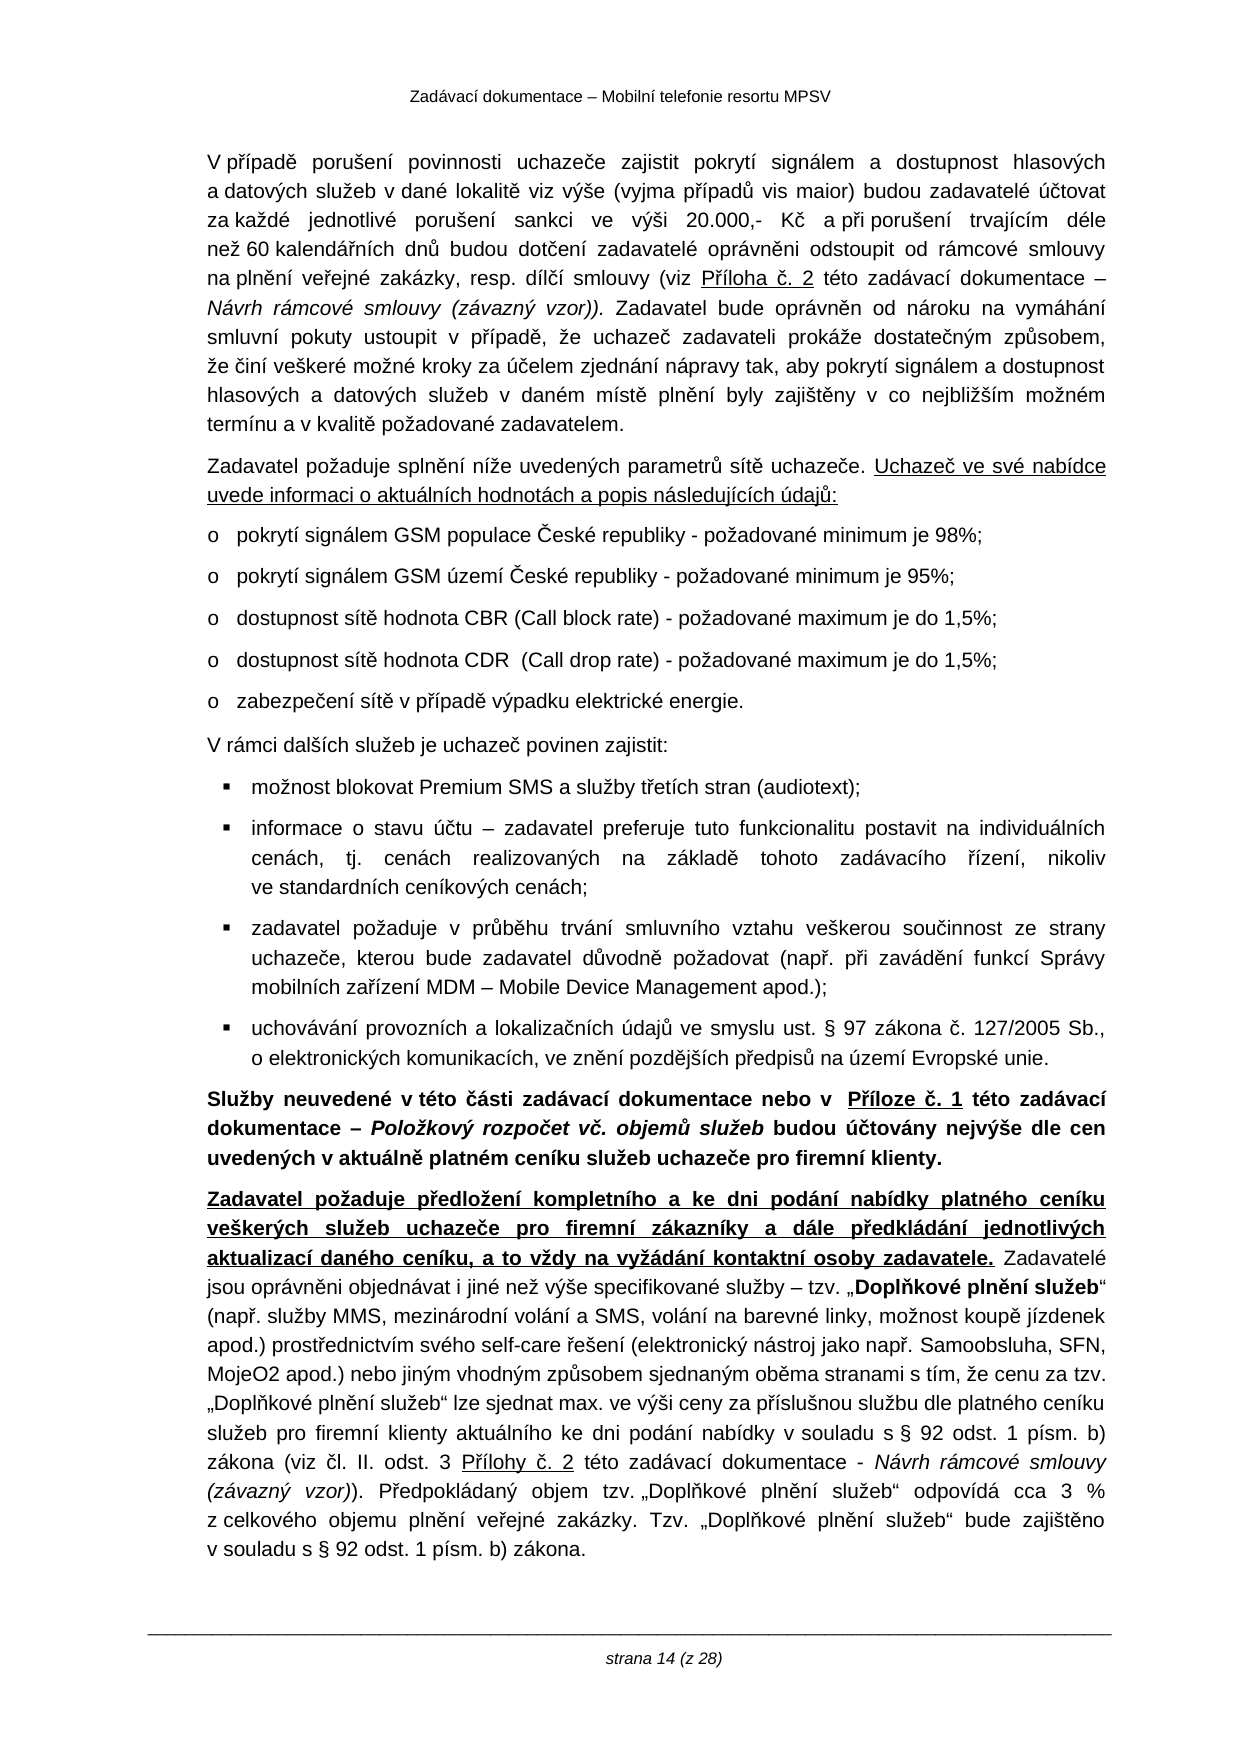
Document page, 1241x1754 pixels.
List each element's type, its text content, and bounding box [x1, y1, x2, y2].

list zabezpečení sítě v případě výpadku elektrické energie. [207, 686, 1106, 715]
list dostupnost sítě hodnota CDR (Call drop rate) - požadované maximum je do 1,5%; [207, 644, 1106, 673]
text V rámci dalších služeb je uchazeč povinen zajistit: [148, 728, 1106, 757]
list pokrytí signálem GSM území České republiky - požadované minimum je 95%; [207, 561, 1106, 590]
list pokrytí signálem GSM populace České republiky - požadované minimum je 98%; [207, 519, 1106, 548]
list uchovávání provozních a lokalizačních údajů ve smyslu ust. § 97 zákona č. 127/2005 Sb., o elektronických komunikacích, ve znění pozdějších předpisů na území Evropské unie. [222, 1011, 1106, 1069]
list dostupnost sítě hodnota CBR (Call block rate) - požadované maximum je do 1,5%; [207, 603, 1106, 632]
list zadavatel požaduje v průběhu trvání smluvního vztahu veškerou součinnost ze strany uchazeče, kterou bude zadavatel důvodně požadovat (např. při zavádění funkcí Správy mobilních zařízení MDM – Mobile Device Management apod.); [222, 911, 1106, 998]
list možnost blokovat Premium SMS a služby třetích stran (audiotext); [222, 769, 1106, 798]
text Služby neuvedené v této části zadávací dokumentace nebo v Příloze č. 1 této zadávací dokumentace – Položkový rozpočet vč. objemů služeb budou účtovány nejvýše dle cen uvedených v aktuálně platném ceníku služeb uchazeče pro firemní klienty. [207, 1082, 1106, 1169]
text Zadavatel požaduje předložení kompletního a ke dni podání nabídky platného ceníku veškerých služeb uchazeče pro firemní zákazníky a dále předkládání jednotlivých aktualizací daného ceníku, a to vždy na vyžádání kontaktní osoby zadavatele. Zadavatelé jsou oprávněni objednávat i jiné než výše specifikované služby – tzv. „Doplňkové plnění služeb“ (např. služby MMS, mezinárodní volání a SMS, volání na barevné linky, možnost koupě jízdenek apod.) prostřednictvím svého self-care řešení (elektronický nástroj jako např. Samoobsluha, SFN, MojeO2 apod.) nebo jiným vhodným způsobem sjednaným oběma stranami s tím, že cenu za tzv. „Doplňkové plnění služeb“ lze sjednat max. ve výši ceny za příslušnou službu dle platného ceníku služeb pro firemní klienty aktuálního ke dni podání nabídky v souladu s § 92 odst. 1 písm. b) zákona (viz čl. II. odst. 3 Přílohy č. 2 této zadávací dokumentace - Návrh rámcové smlouvy (závazný vzor)). Předpokládaný objem tzv. „Doplňkové plnění služeb“ odpovídá cca 3 % z celkového objemu plnění veřejné zakázky. Tzv. „Doplňkové plnění služeb“ bude zajištěno v souladu s § 92 odst. 1 písm. b) zákona. [207, 1238, 1106, 1561]
text Zadavatel požaduje splnění níže uvedených parametrů sítě uchazeče. Uchazeč ve své nabídce uvede informaci o aktuálních hodnotách a popis následujících údajů: [207, 448, 1106, 507]
text V případě porušení povinnosti uchazeče zajistit pokrytí signálem a dostupnost hlasových a datových služeb v dané lokalitě viz výše (vyjma případů vis maior) budou zadavatelé účtovat za každé jednotlivé porušení sankci ve výši 20.000,- Kč a při porušení trvajícím déle než 60 kalendářních dnů budou dotčení zadavatelé oprávněni odstoupit od rámcové smlouvy na plnění veřejné zakázky, resp. dílčí smlouvy (viz Příloha č. 2 této zadávací dokumentace – Návrh rámcové smlouvy (závazný vzor)). Zadavatel bude oprávněn od nároku na vymáhání smluvní pokuty ustoupit v případě, že uchazeč zadavateli prokáže dostatečným způsobem, že činí veškeré možné kroky za účelem zjednání nápravy tak, aby pokrytí signálem a dostupnost hlasových a datových služeb v daném místě plnění byly zajištěny v co nejbližším možném termínu a v kvalitě požadované zadavatelem. [207, 144, 1106, 436]
list informace o stavu účtu – zadavatel preferuje tuto funkcionalitu postavit na individuálních cenách, tj. cenách realizovaných na základě tohoto zadávacího řízení, nikoliv ve standardních ceníkových cenách; [222, 811, 1106, 898]
